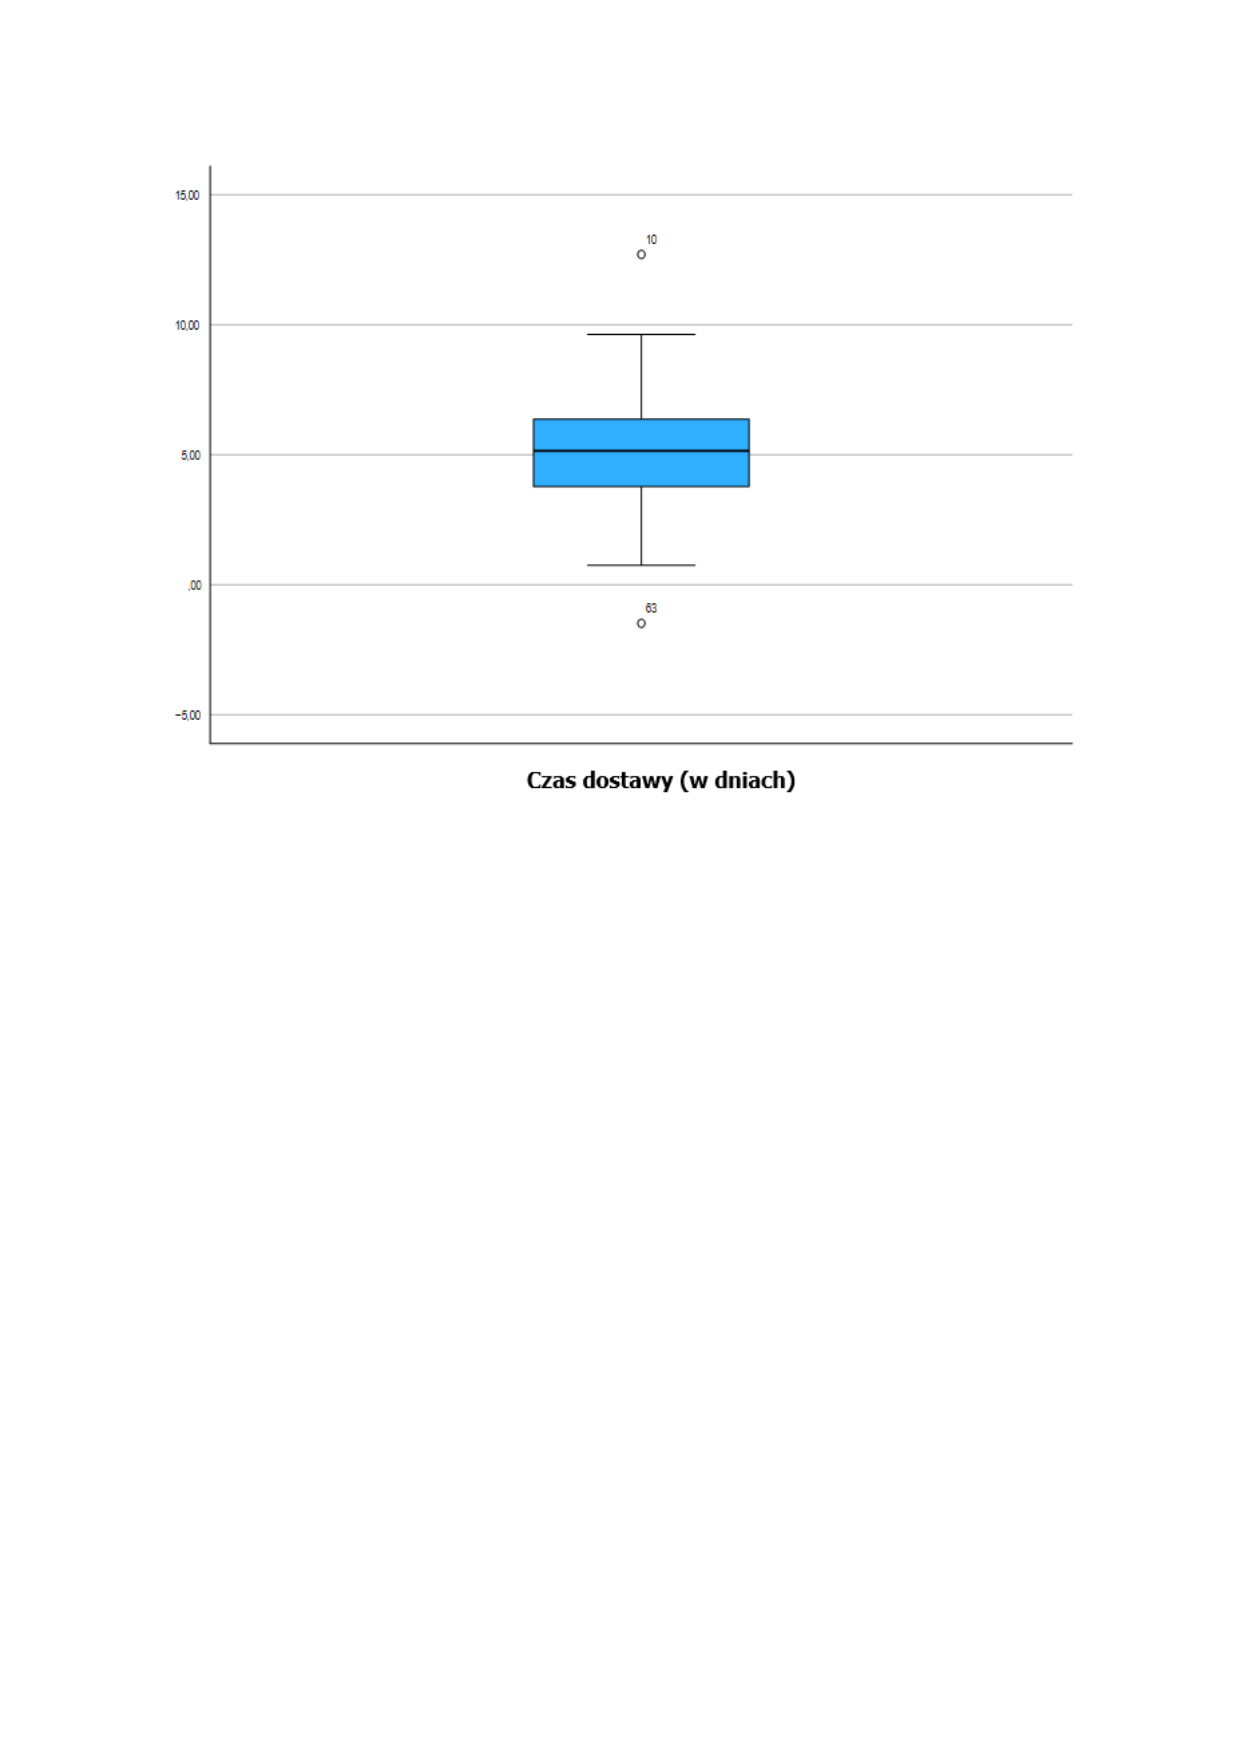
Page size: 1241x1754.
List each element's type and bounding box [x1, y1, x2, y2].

picture [150, 150, 1090, 799]
